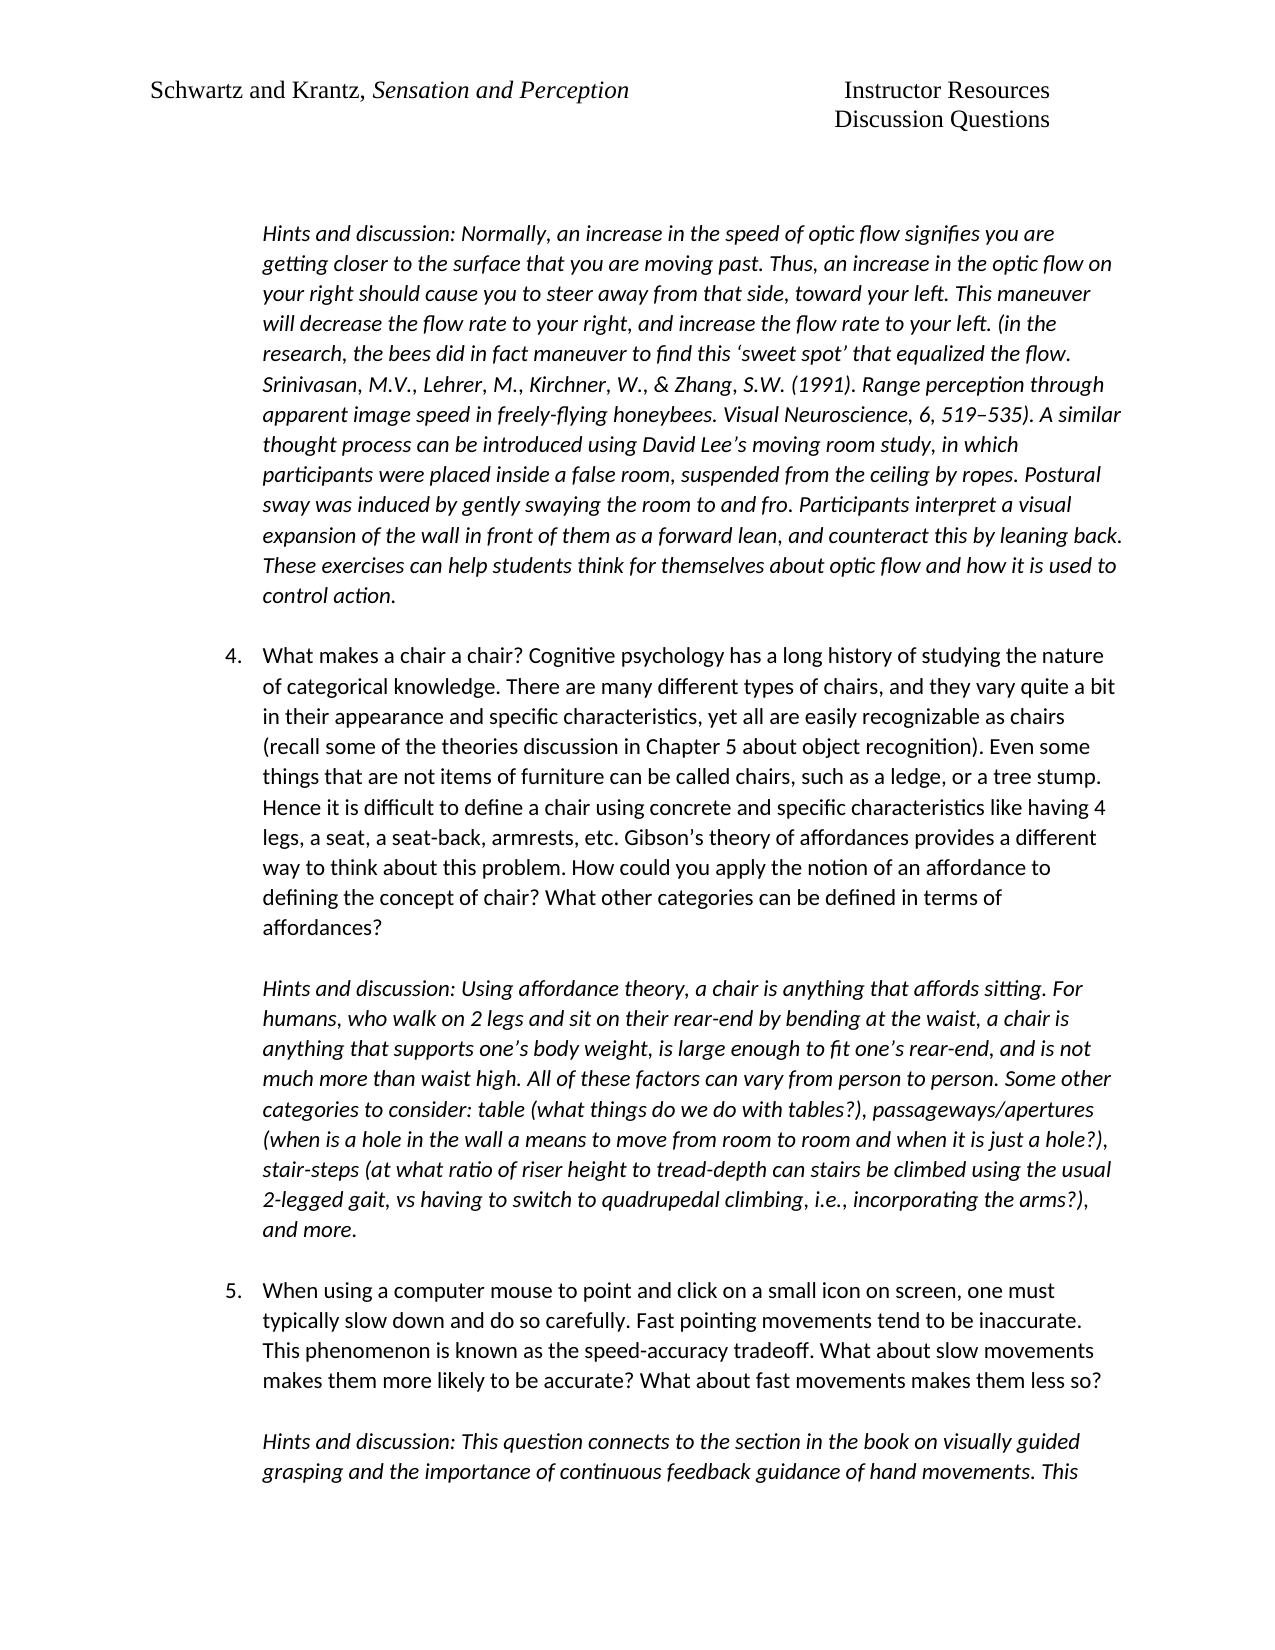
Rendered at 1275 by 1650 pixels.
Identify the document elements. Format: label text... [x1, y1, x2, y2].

list When using a computer mouse to point and click on a small icon on screen, one must typically slow down and do so carefully. Fast pointing movements tend to be inaccurate. This phenomenon is known as the speed-accuracy tradeoff. What about slow movements makes them more likely to be accurate? What about fast movements makes them less so? [225, 1276, 1125, 1395]
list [262, 1427, 1125, 1485]
list Hints and discussion: Normally, an increase in the speed of optic flow signifies you are getting closer to the surface that you are moving past. Thus, an increase in the optic flow on your right should cause you to steer away from that side, toward your left. This maneuver will decrease the flow rate to your right, and increase the flow rate to your left. (in the research, the bees did in fact maneuver to find this ‘sweet spot’ that equalized the flow. Srinivasan, M.V., Lehrer, M., Kirchner, W., & Zhang, S.W. (1991). Range perception through [262, 219, 1125, 398]
list Hints and discussion: Using affordance theory, a chair is anything that affords sitting. For humans, who walk on 2 legs and sit on their rear-end by bending at the waist, a chair is anything that supports one’s body weight, is large enough to fit one’s rear-end, and is not much more than waist high. All of these factors can vary from person to person. Some other categories to consider: table (what things do we do with tables?), passageways/apertures (when is a hole in the wall a means to move from room to room and when it is just a hole?), stair-steps (at what ratio of riser height to tread-depth can stairs be climbed using the usual 2-legged gait, vs having to switch to quadrupedal climbing, i.e., incorporating the arms?), and more. [262, 974, 1125, 1244]
list What makes a chair a chair? Cognitive psychology has a long history of studying the nature of categorical knowledge. There are many different types of chairs, and they vary quite a bit in their appearance and specific characteristics, yet all are easily recognizable as chairs (recall some of the theories discussion in Chapter 5 about object recognition). Even some things that are not items of furniture can be called chairs, such as a ledge, or a tree stump. Hence it is difficult to define a chair using concrete and specific characteristics like having 4 legs, a seat, a seat-back, armrests, etc. Gibson’s theory of affordances provides a different way to think about this problem. How could you apply the notion of an affordance to defining the concept of chair? What other categories can be defined in terms of affordances? [225, 642, 1125, 942]
list apparent image speed in freely-flying honeybees. Visual Neuroscience, 6, 519–535). A similar thought process can be introduced using David Lee’s moving room study, in which participants were placed inside a false room, suspended from the ceiling by ropes. Postural sway was induced by gently swaying the room to and fro. Participants interpret a visual expansion of the wall in front of them as a forward lean, and counteract this by leaning back. These exercises can help students think for themselves about optic flow and how it is used to control action. [262, 400, 1125, 609]
